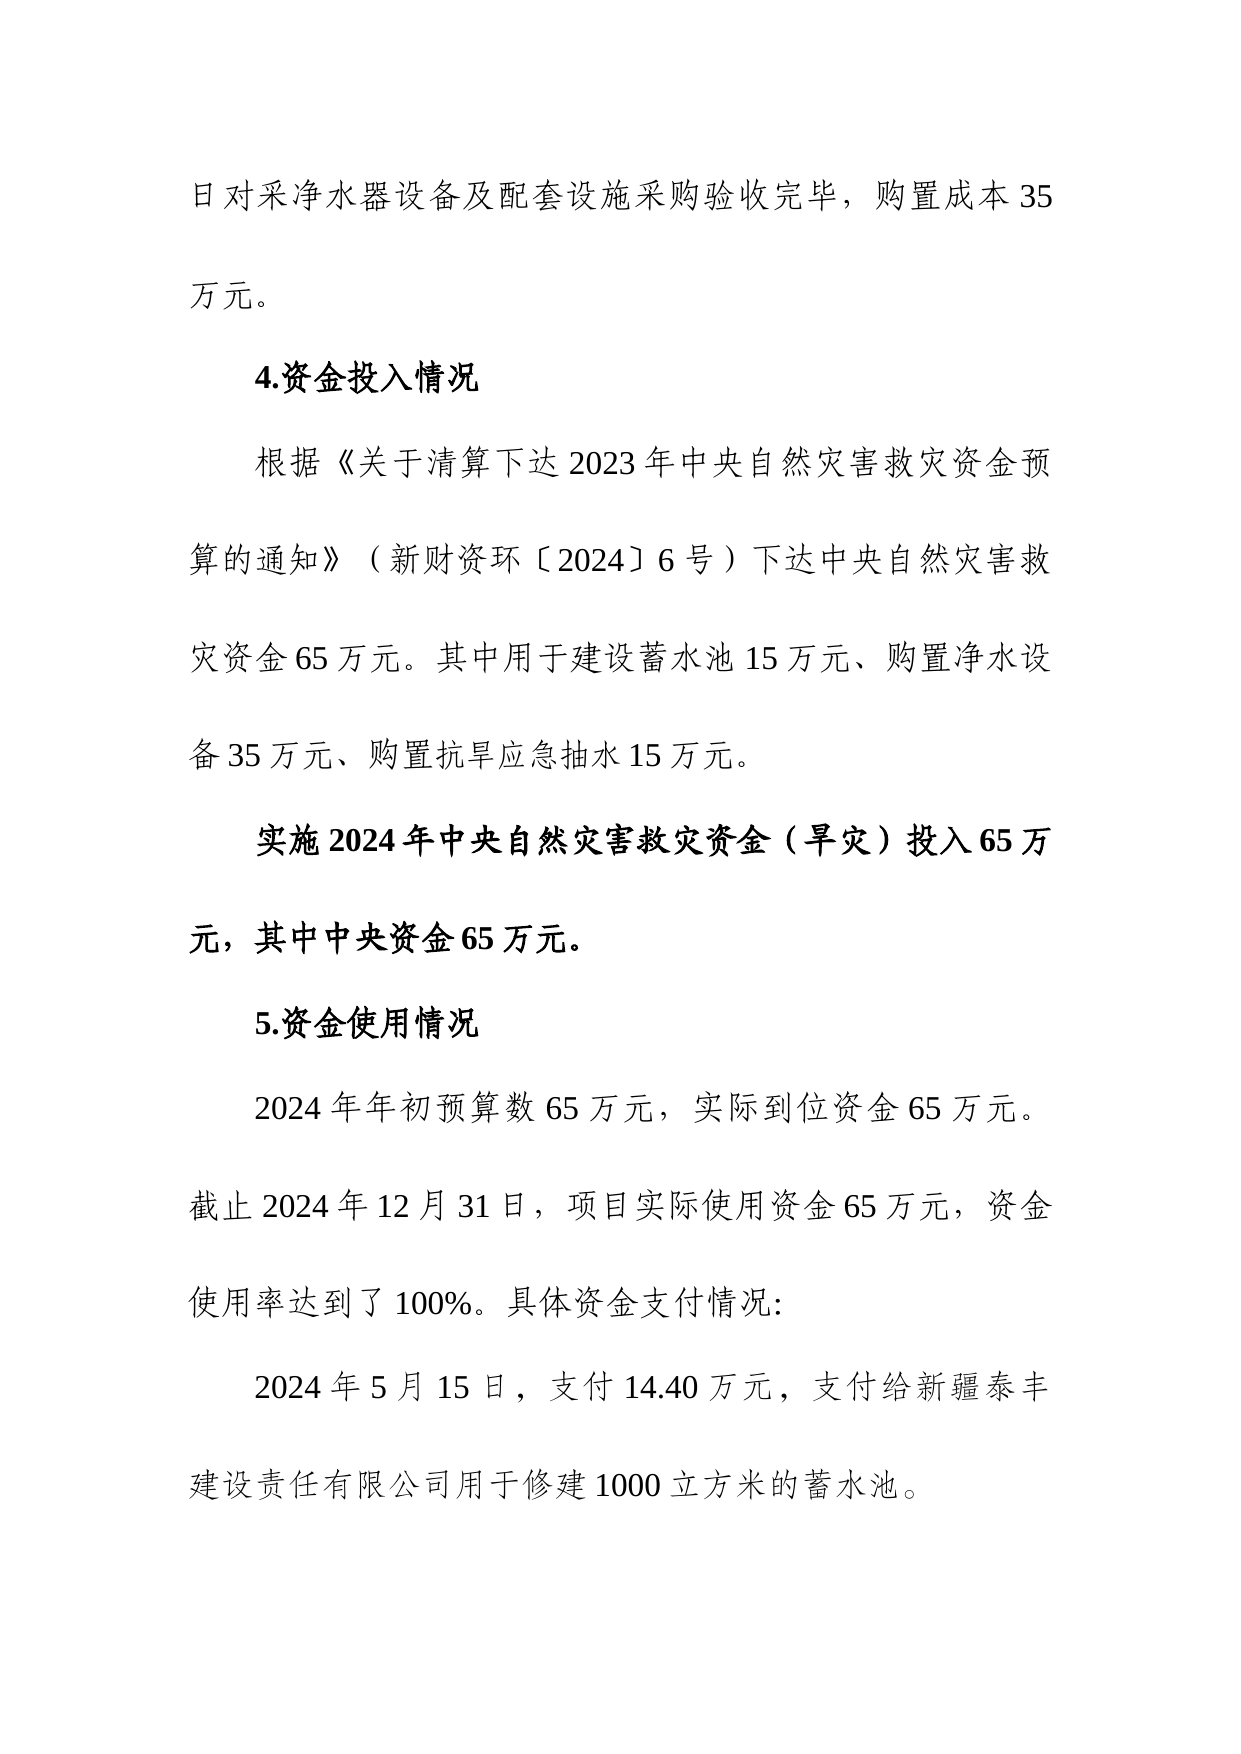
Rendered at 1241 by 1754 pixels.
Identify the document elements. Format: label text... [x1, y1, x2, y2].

text 4.资金投入情况 [187, 343, 1053, 408]
text 根据《关于清算下达2023年中央自然灾害救灾资金预算的通知》（新财资环〔2024〕6 号）下达中央自然灾害救灾资金65万元。其中用于建设蓄水池15万元、购置净水设备35万元、购置抗旱应急抽水15万元。 [187, 429, 1053, 786]
text 2024年5月15日，支付14.40万元，支付给新疆泰丰建设责任有限公司用于修建1000立方米的蓄水池。 [187, 1354, 1053, 1517]
text 2024年年初预算数65万元，实际到位资金65万元。截止2024年12月31日，项目实际使用资金65万元，资金使用率达到了100%。具体资金支付情况： [187, 1074, 1053, 1334]
text 5.资金使用情况 [187, 989, 1053, 1054]
subtitle 实施2024年中央自然灾害救灾资金（旱灾）投入65万元，其中中央资金65万元。 [187, 806, 1053, 969]
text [187, 162, 1053, 324]
